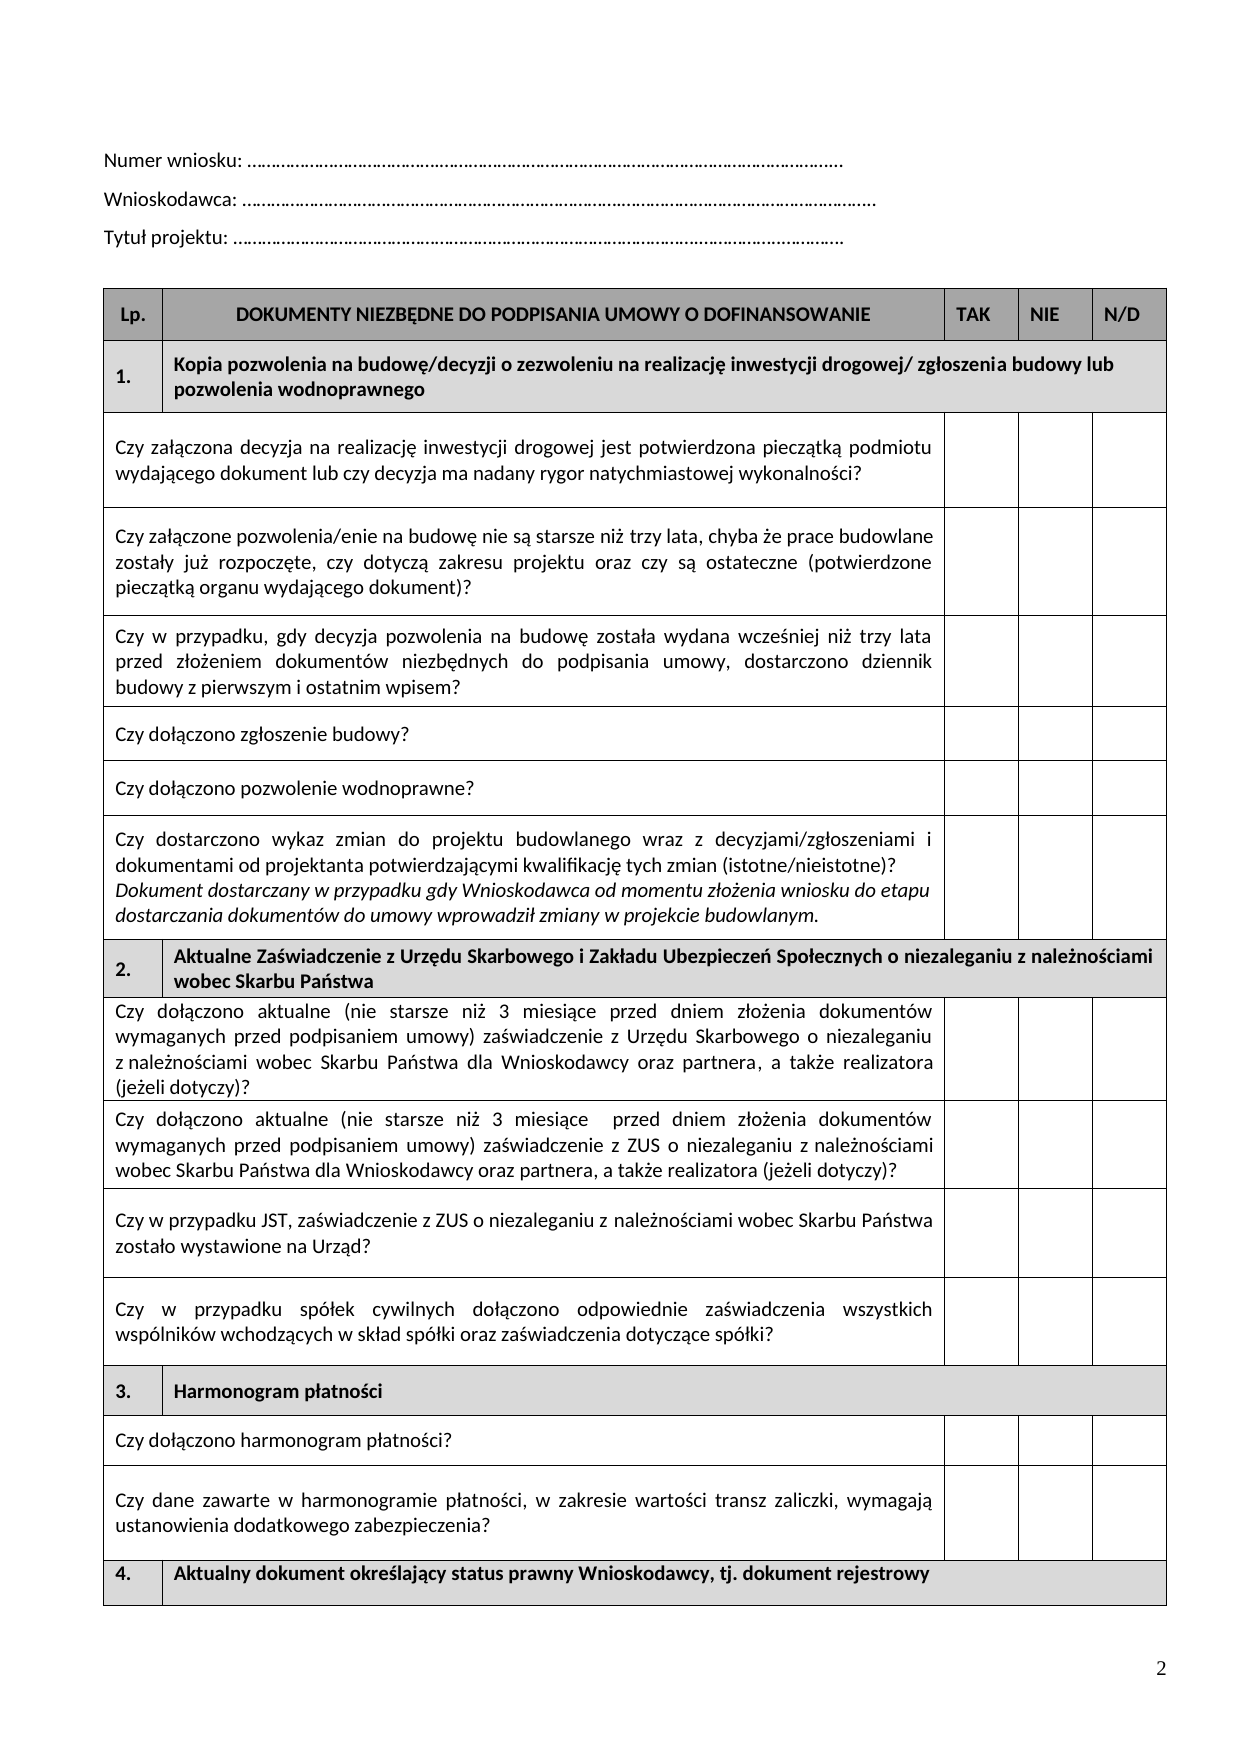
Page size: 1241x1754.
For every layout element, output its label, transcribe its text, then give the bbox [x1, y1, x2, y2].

table_cell [1093, 1278, 1166, 1365]
table_cell Czy w przypadku JST, zaświadczenie z ZUS o niezaleganiu z należnościami wobec Skarbu Państwa zostało wystawione na Urząd? [104, 1189, 944, 1277]
table_cell Czy dołączono zgłoszenie budowy? [104, 707, 944, 760]
table_cell [945, 1466, 1018, 1559]
text Tytuł projektu: …………………………………………………………………………………….……………..…………. [103, 224, 1167, 249]
table_header DOKUMENTY NIEZBĘDNE DO PODPISANIA UMOWY O DOFINANSOWANIE [163, 289, 944, 340]
table_header Lp. [104, 289, 162, 340]
table_cell Harmonogram płatności [163, 1366, 1166, 1415]
table_cell [1019, 1466, 1092, 1559]
table_cell Czy w przypadku spółek cywilnych dołączono odpowiednie zaświadczenia wszystkich wspólników wchodzących w skład spółki oraz zaświadczenia dotyczące spółki? [104, 1278, 944, 1365]
table_cell [1019, 1101, 1092, 1188]
table_cell [945, 1416, 1018, 1465]
table_cell Czy dane zawarte w harmonogramie płatności, w zakresie wartości transz zaliczki, wymagają ustanowienia dodatkowego zabezpieczenia? [104, 1466, 944, 1559]
table_cell [945, 413, 1018, 507]
table_cell [945, 816, 1018, 939]
table_cell Czy dołączono pozwolenie wodnoprawne? [104, 761, 944, 815]
table_cell [945, 616, 1018, 706]
table_header NIE [1019, 289, 1092, 340]
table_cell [163, 1561, 1166, 1605]
table_header N/D [1093, 289, 1166, 340]
table_cell [945, 508, 1018, 615]
table_cell [1093, 816, 1166, 939]
table_cell [1093, 413, 1166, 507]
table_cell [945, 761, 1018, 815]
table_cell 1. [104, 341, 162, 412]
table_cell [1093, 707, 1166, 760]
table_cell [1019, 1189, 1092, 1277]
table_cell [1019, 1416, 1092, 1465]
table_cell [1019, 707, 1092, 760]
table_cell [1093, 1416, 1166, 1465]
table_cell Czy załączone pozwolenia/enie na budowę nie są starsze niż trzy lata, chyba że prace budowlane zostały już rozpoczęte, czy dotyczą zakresu projektu oraz czy są ostateczne (potwierdzone pieczątką organu wydającego dokument)? [104, 508, 944, 615]
table_cell Czy załączona decyzja na realizację inwestycji drogowej jest potwierdzona pieczątką podmiotu wydającego dokument lub czy decyzja ma nadany rygor natychmiastowej wykonalności? [104, 413, 944, 507]
table_cell [1093, 761, 1166, 815]
text Numer wniosku: ………………………………….………………………………………………………………………... [103, 148, 1167, 173]
table_cell [945, 1278, 1018, 1365]
table_cell [1019, 508, 1092, 615]
table_cell Aktualne Zaświadczenie z Urzędu Skarbowego i Zakładu Ubezpieczeń Społecznych o niezaleganiu z należnościami wobec Skarbu Państwa [163, 940, 1166, 997]
table_cell [1019, 413, 1092, 507]
table_cell 4. [104, 1561, 162, 1605]
table_cell 3. [104, 1366, 162, 1415]
table_cell Czy dostarczono wykaz zmian do projektu budowlanego wraz z decyzjami/zgłoszeniami i dokumentami od projektanta potwierdzającymi kwalifikację tych zmian (istotne/nieistotne)? Dokument dostarczany w przypadku gdy Wnioskodawca od momentu złożenia wniosku do etapu dostarczania dokumentów do umowy wprowadził zmiany w projekcie budowlanym. [104, 816, 944, 939]
table_cell [1019, 761, 1092, 815]
table_cell Czy w przypadku, gdy decyzja pozwolenia na budowę została wydana wcześniej niż trzy lata przed złożeniem dokumentów niezbędnych do podpisania umowy, dostarczono dziennik budowy z pierwszym i ostatnim wpisem? [104, 616, 944, 706]
table_cell 2. [104, 940, 162, 997]
table_cell [1019, 1278, 1092, 1365]
table_cell [1019, 816, 1092, 939]
table_cell [945, 1101, 1018, 1188]
table_cell [1093, 1189, 1166, 1277]
text Wnioskodawca: …………………………………………………………………….…………………………………………….. [103, 186, 1167, 211]
table_cell [1093, 998, 1166, 1100]
table_header TAK [945, 289, 1018, 340]
table_cell [1093, 1466, 1166, 1559]
table_cell [1093, 508, 1166, 615]
table_cell Czy dołączono aktualne (nie starsze niż 3 miesiące przed dniem złożenia dokumentów wymaganych przed podpisaniem umowy) zaświadczenie z ZUS o niezaleganiu z należnościami wobec Skarbu Państwa dla Wnioskodawcy oraz partnera, a także realizatora (jeżeli dotyczy)? [104, 1101, 944, 1188]
table_cell [1093, 616, 1166, 706]
table_cell [1019, 998, 1092, 1100]
table_cell [1019, 616, 1092, 706]
table_cell [945, 707, 1018, 760]
table_cell Czy dołączono harmonogram płatności? [104, 1416, 944, 1465]
table_cell Kopia pozwolenia na budowę/decyzji o zezwoleniu na realizację inwestycji drogowej/ zgłoszenia budowy lub pozwolenia wodnoprawnego [163, 341, 1166, 412]
table_cell [1093, 1101, 1166, 1188]
table_cell Czy dołączono aktualne (nie starsze niż 3 miesiące przed dniem złożenia dokumentów wymaganych przed podpisaniem umowy) zaświadczenie z Urzędu Skarbowego o niezaleganiu z należnościami wobec Skarbu Państwa dla Wnioskodawcy oraz partnera, a także realizatora (jeżeli dotyczy)? [104, 998, 944, 1100]
table_cell [945, 1189, 1018, 1277]
table_cell [945, 998, 1018, 1100]
